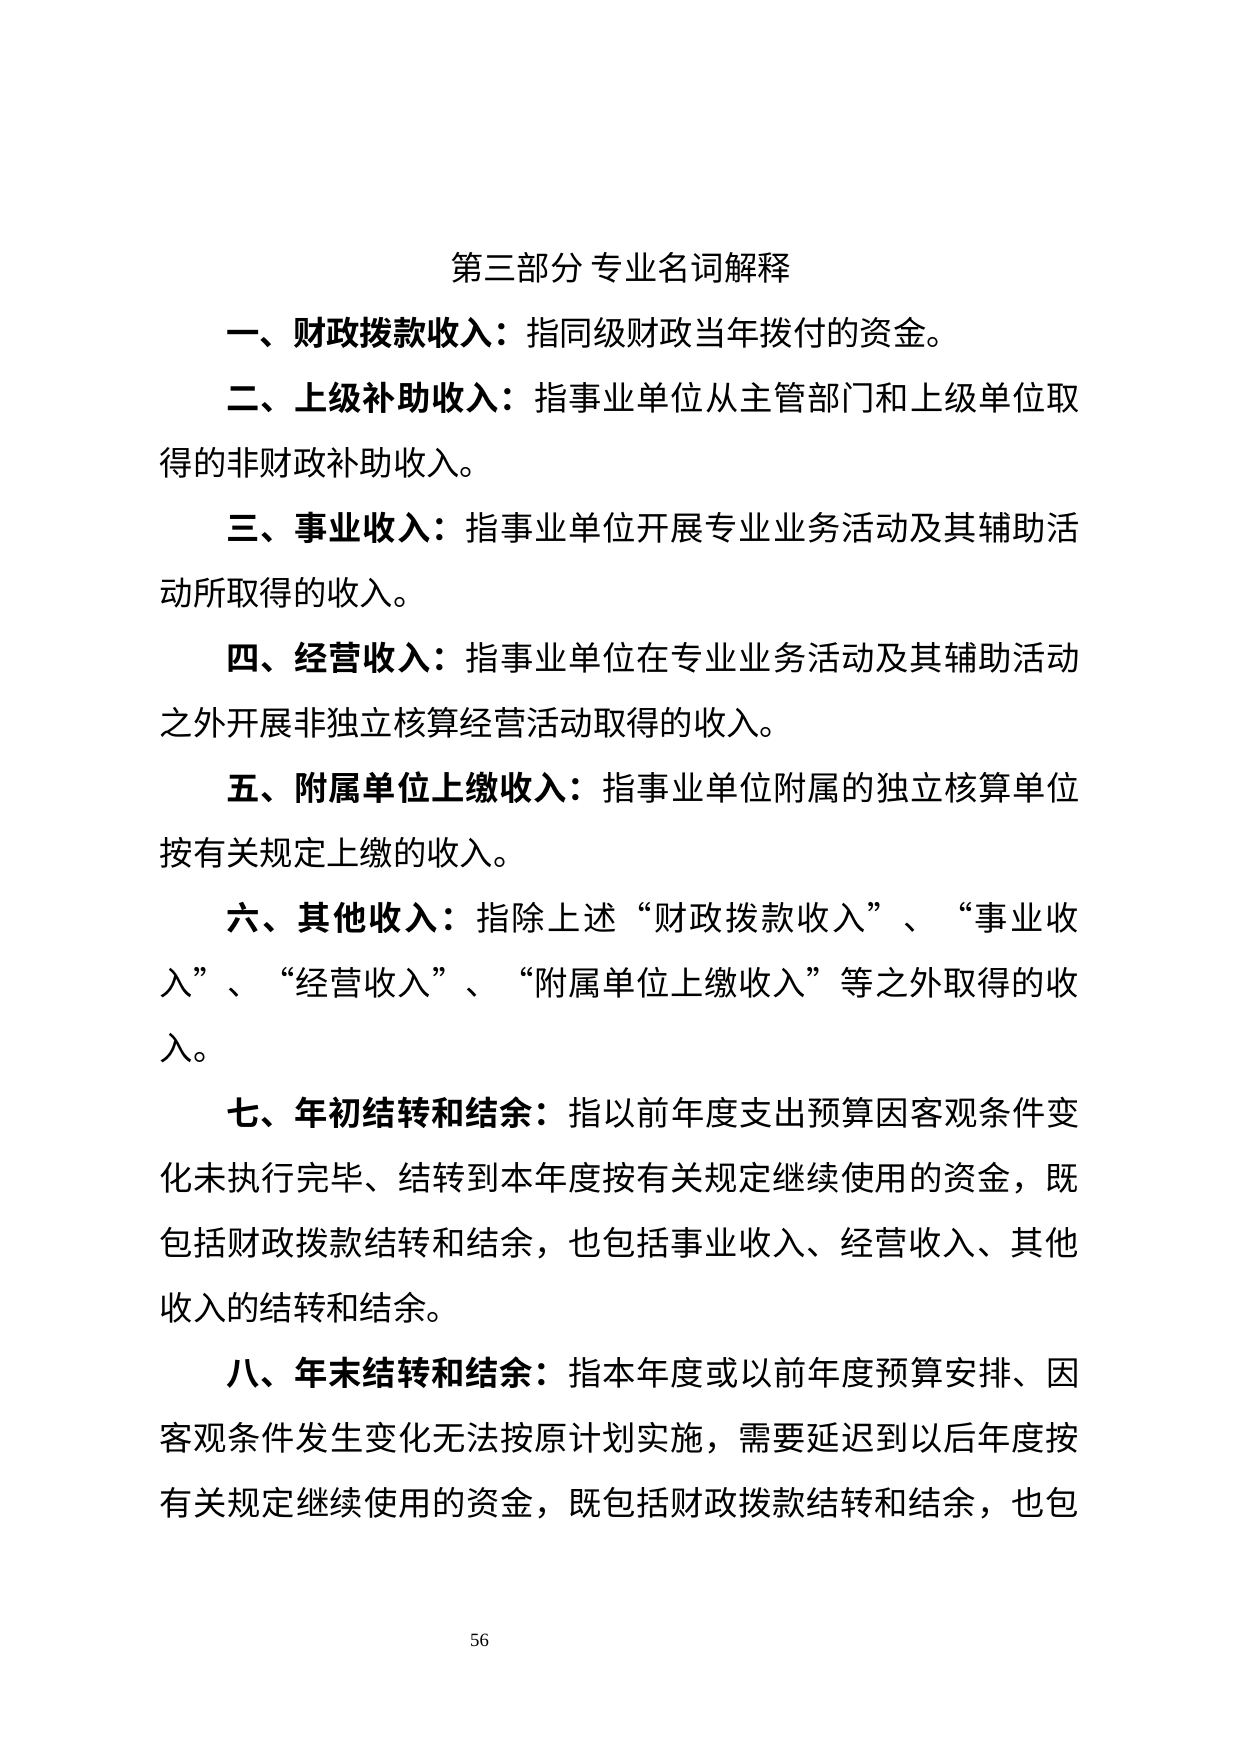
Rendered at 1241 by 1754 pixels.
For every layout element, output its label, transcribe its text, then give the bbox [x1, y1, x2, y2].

text 四、经营收入：指事业单位在专业业务活动及其辅助活动之外开展非独立核算经营活动取得的收入。 [159, 623, 1081, 753]
text 三、事业收入：指事业单位开展专业业务活动及其辅助活动所取得的收入。 [159, 493, 1081, 623]
text 六、其他收入：指除上述“财政拨款收入”、“事业收入”、“经营收入”、“附属单位上缴收入”等之外取得的收入。 [159, 883, 1081, 1078]
text 七、年初结转和结余：指以前年度支出预算因客观条件变化未执行完毕、结转到本年度按有关规定继续使用的资金，既包括财政拨款结转和结余，也包括事业收入、经营收入、其他收入的结转和结余。 [159, 1078, 1081, 1338]
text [159, 1338, 1081, 1533]
text 二、上级补助收入：指事业单位从主管部门和上级单位取得的非财政补助收入。 [159, 363, 1081, 493]
text 第三部分 专业名词解释 [159, 233, 1081, 298]
text 五、附属单位上缴收入：指事业单位附属的独立核算单位按有关规定上缴的收入。 [159, 753, 1081, 883]
text 一、财政拨款收入：指同级财政当年拨付的资金。 [159, 298, 1081, 363]
